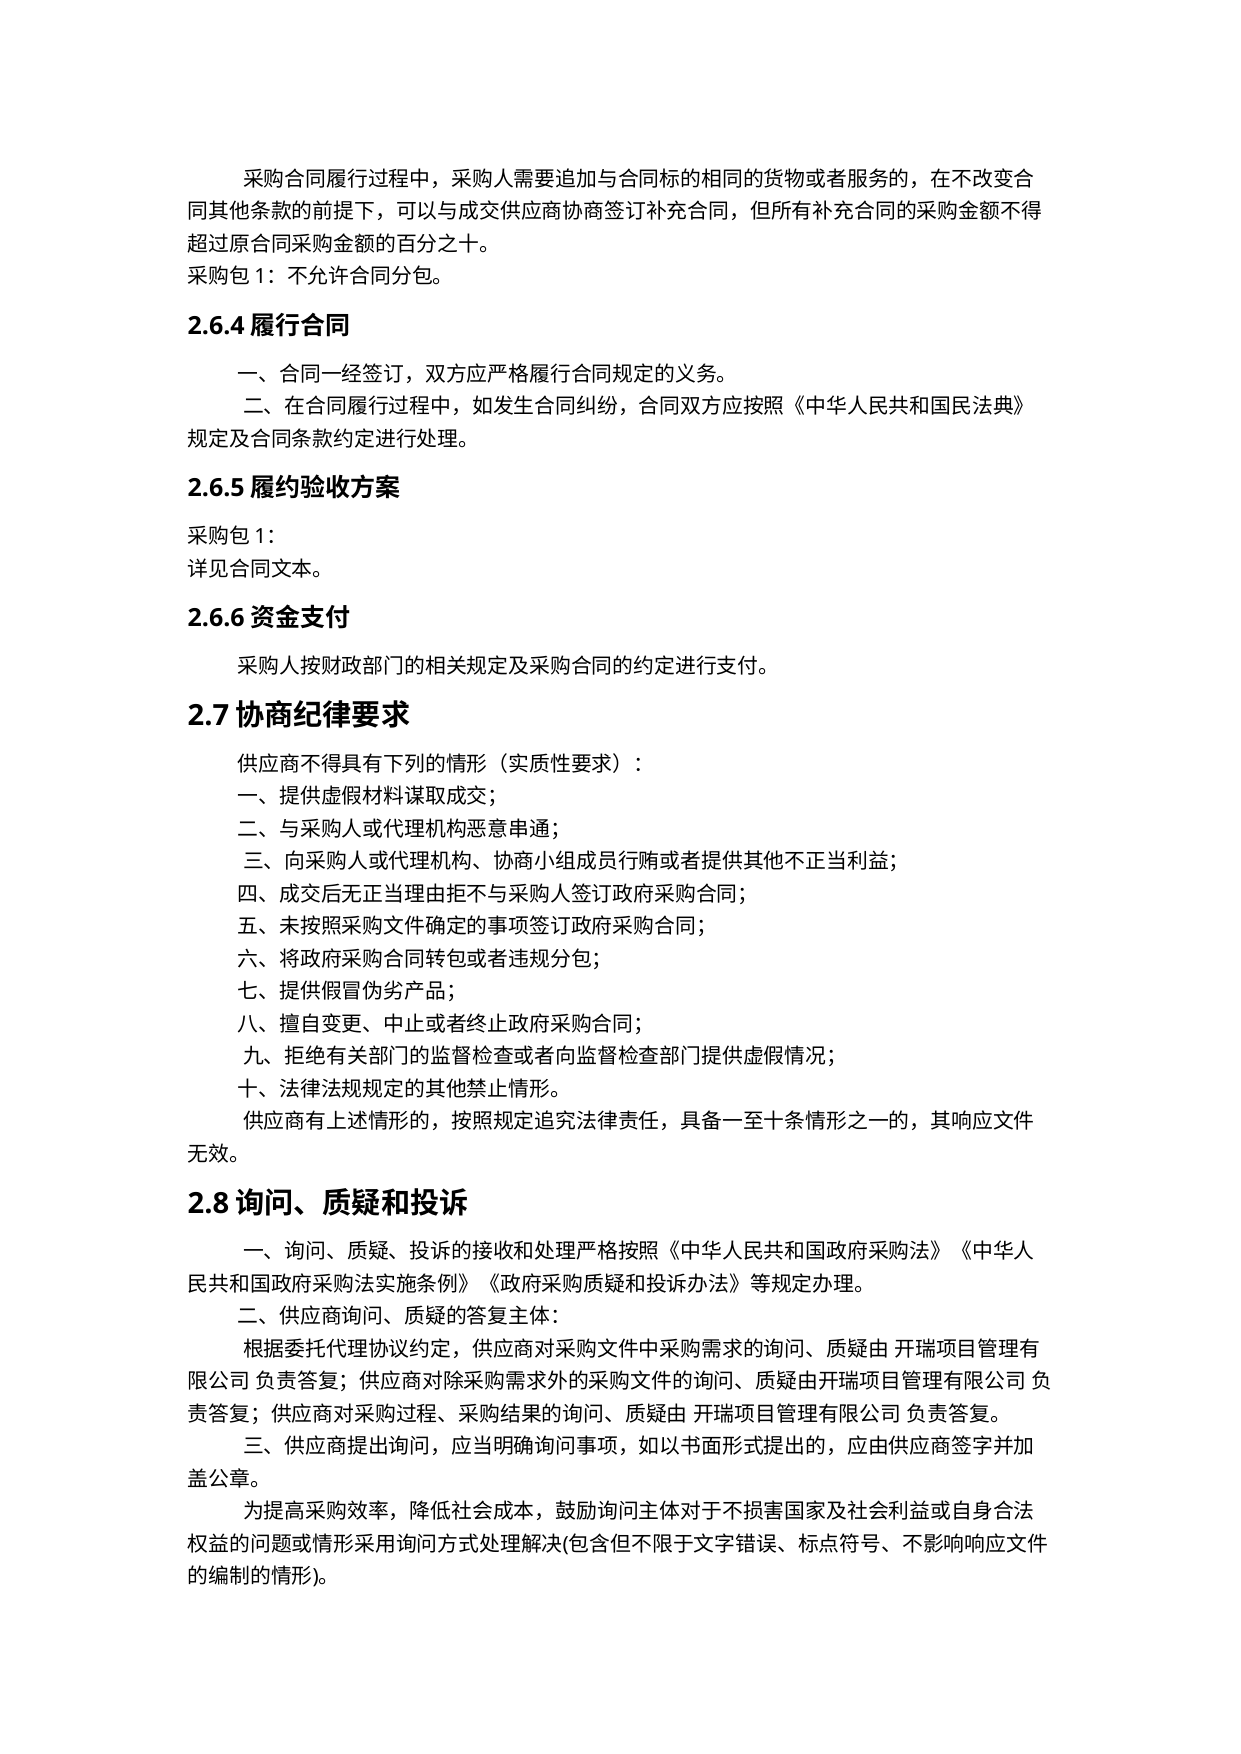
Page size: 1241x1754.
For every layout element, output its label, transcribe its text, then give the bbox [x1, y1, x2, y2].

text 一、提供虚假材料谋取成交； [187, 779, 1053, 812]
text 三、向采购人或代理机构、协商小组成员行贿或者提供其他不正当利益； [187, 844, 1053, 877]
text 采购人按财政部门的相关规定及采购合同的约定进行支付。 [187, 649, 1053, 682]
text 七、提供假冒伪劣产品； [187, 974, 1053, 1007]
text 2.6.6资金支付 [187, 584, 1053, 649]
text 采购包1： [187, 519, 1053, 552]
text 二、供应商询问、质疑的答复主体： [187, 1299, 1053, 1332]
text 二、在合同履行过程中，如发生合同纠纷，合同双方应按照《中华人民共和国民法典》规定及合同条款约定进行处理。 [187, 389, 1053, 454]
text 三、供应商提出询问，应当明确询问事项，如以书面形式提出的，应由供应商签字并加盖公章。 [187, 1429, 1053, 1494]
text 2.7协商纪律要求 [187, 682, 1053, 747]
text 九、拒绝有关部门的监督检查或者向监督检查部门提供虚假情况； [187, 1039, 1053, 1072]
text 五、未按照采购文件确定的事项签订政府采购合同； [187, 909, 1053, 942]
text 详见合同文本。 [187, 552, 1053, 584]
text 2.8询问、质疑和投诉 [187, 1169, 1053, 1234]
text 二、与采购人或代理机构恶意串通； [187, 812, 1053, 844]
text 2.6.5履约验收方案 [187, 454, 1053, 519]
text 根据委托代理协议约定，供应商对采购文件中采购需求的询问、质疑由 开瑞项目管理有限公司 负责答复；供应商对除采购需求外的采购文件的询问、质疑由开瑞项目管理有限公司 负责答复；供应商对采购过程、采购结果的询问、质疑由 开瑞项目管理有限公司 负责答复。 [187, 1332, 1053, 1429]
text 2.6.4履行合同 [187, 292, 1053, 357]
text 供应商有上述情形的，按照规定追究法律责任，具备一至十条情形之一的，其响应文件无效。 [187, 1104, 1053, 1169]
text 四、成交后无正当理由拒不与采购人签订政府采购合同； [187, 877, 1053, 909]
text 为提高采购效率，降低社会成本，鼓励询问主体对于不损害国家及社会利益或自身合法权益的问题或情形采用询问方式处理解决(包含但不限于文字错误、标点符号、不影响响应文件的编制的情形)。 [187, 1494, 1053, 1592]
text 十、法律法规规定的其他禁止情形。 [187, 1072, 1053, 1104]
text 一、合同一经签订，双方应严格履行合同规定的义务。 [187, 357, 1053, 389]
text 八、擅自变更、中止或者终止政府采购合同； [187, 1007, 1053, 1039]
text 一、询问、质疑、投诉的接收和处理严格按照《中华人民共和国政府采购法》《中华人民共和国政府采购法实施条例》《政府采购质疑和投诉办法》等规定办理。 [187, 1234, 1053, 1299]
text 六、将政府采购合同转包或者违规分包； [187, 942, 1053, 974]
text 采购合同履行过程中，采购人需要追加与合同标的相同的货物或者服务的，在不改变合同其他条款的前提下，可以与成交供应商协商签订补充合同，但所有补充合同的采购金额不得超过原合同采购金额的百分之十。 [187, 162, 1053, 259]
text 采购包1：不允许合同分包。 [187, 259, 1053, 292]
text 供应商不得具有下列的情形（实质性要求）： [187, 747, 1053, 779]
